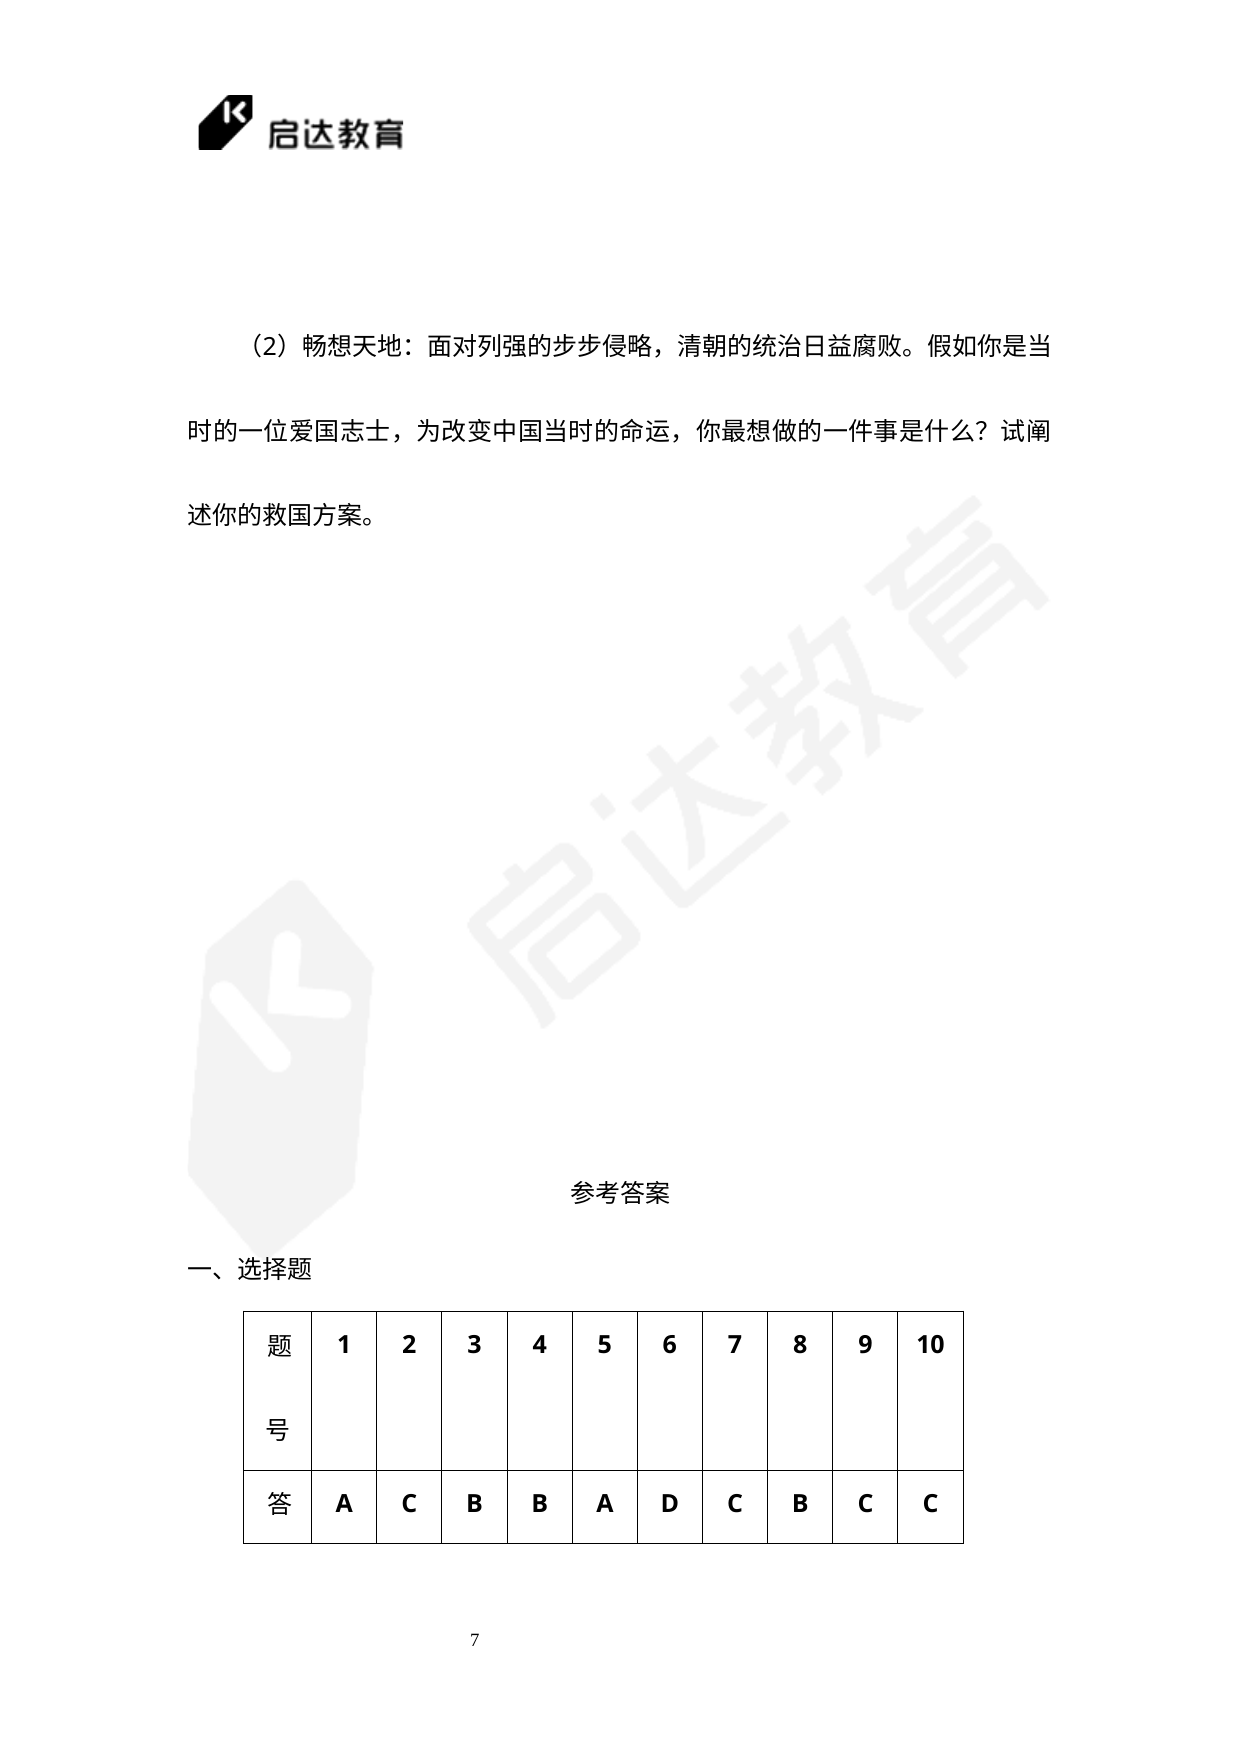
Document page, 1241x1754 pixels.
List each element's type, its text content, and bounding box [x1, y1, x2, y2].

table_header 4 [508, 1312, 572, 1469]
table_cell A [573, 1471, 637, 1543]
table_cell C [377, 1471, 441, 1543]
text （2）畅想天地：面对列强的步步侵略，清朝的统治日益腐败。假如你是当时的一位爱国志士，为改变中国当时的命运，你最想做的一件事是什么？试阐述你的救国方案。 [187, 312, 1052, 546]
table_header 2 [377, 1312, 441, 1469]
table_header 8 [768, 1312, 832, 1469]
table_header 10 [898, 1312, 963, 1469]
picture [198, 95, 404, 150]
table_header 题号 [244, 1312, 311, 1469]
table_cell B [442, 1471, 507, 1543]
table_header 1 [312, 1312, 376, 1469]
table_cell C [898, 1471, 963, 1543]
table_cell A [312, 1471, 376, 1543]
table_header 5 [573, 1312, 637, 1469]
table_header 6 [638, 1312, 702, 1469]
text 参考答案 [187, 1159, 1052, 1224]
table_cell 答案 [244, 1471, 311, 1543]
table_cell B [508, 1471, 572, 1543]
text 一、选择题 [187, 1235, 1052, 1300]
table_header 3 [442, 1312, 507, 1469]
table_cell D [638, 1471, 702, 1543]
table_cell B [768, 1471, 832, 1543]
table_cell C [833, 1471, 897, 1543]
table_header 7 [703, 1312, 767, 1469]
table_header 9 [833, 1312, 897, 1469]
table_cell C [703, 1471, 767, 1543]
